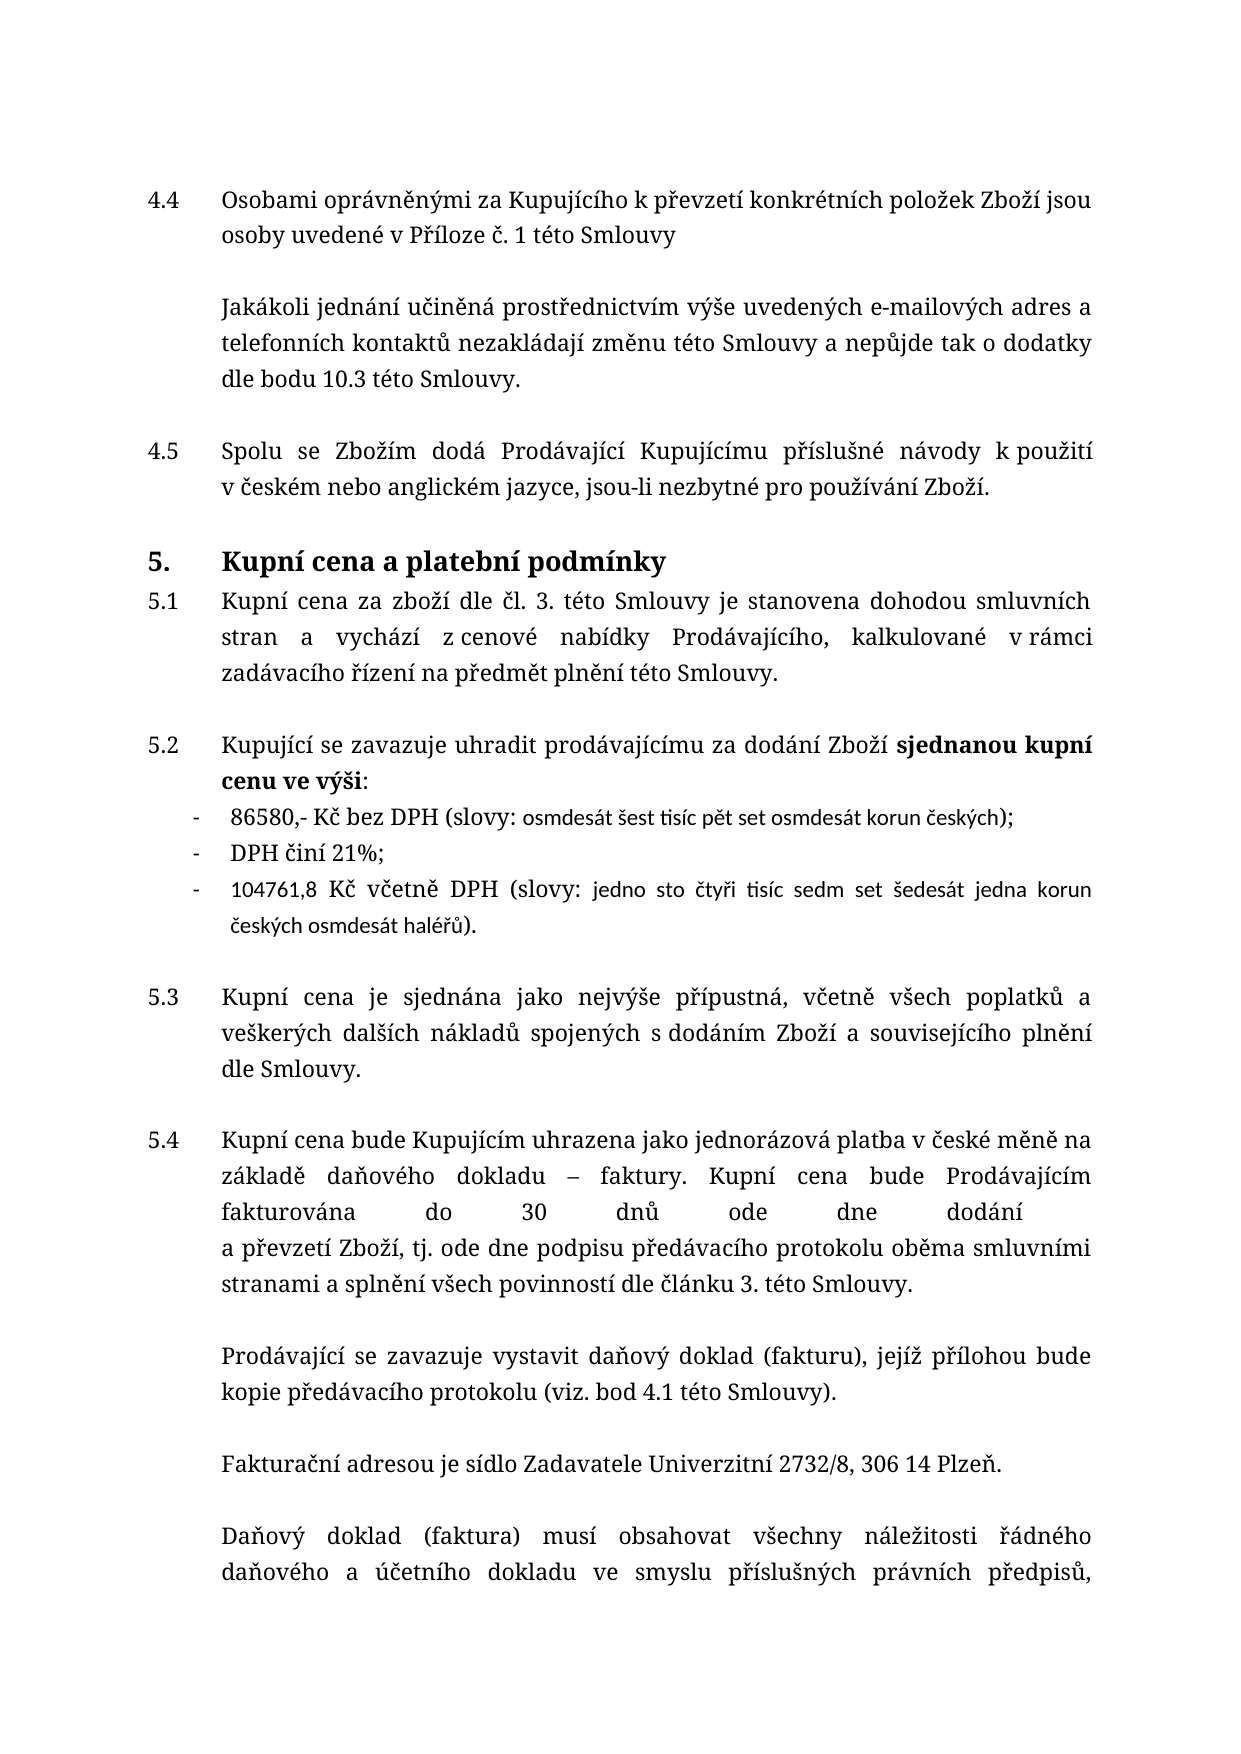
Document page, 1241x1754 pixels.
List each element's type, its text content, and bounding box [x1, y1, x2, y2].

text 5.1 Kupní cena za zboží dle čl. 3. této Smlouvy je stanovena dohodou smluvních stran a vychází z cenové nabídky Prodávajícího, kalkulované v rámci zadávacího řízení na předmět plnění této Smlouvy. [148, 585, 1093, 688]
list 104761,8 Kč včetně DPH (slovy: jedno sto čtyři tisíc sedm set šedesát jedna korun českých osmdesát haléřů). [193, 873, 1093, 940]
list DPH činí 21%; [193, 837, 1093, 868]
text 5.3 Kupní cena je sjednána jako nejvýše přípustná, včetně všech poplatků a veškerých dalších nákladů spojených s dodáním Zboží a souvisejícího plnění dle Smlouvy. [148, 981, 1093, 1084]
text Jakákoli jednání učiněná prostřednictvím výše uvedených e-mailových adres a telefonních kontaktů nezakládají změnu této Smlouvy a nepůjde tak o dodatky dle bodu 10.3 této Smlouvy. [221, 291, 1093, 394]
text 5.4 Kupní cena bude Kupujícím uhrazena jako jednorázová platba v české měně na základě daňového dokladu – faktury. Kupní cena bude Prodávajícím fakturována do 30 dnů ode dne dodání a převzetí Zboží, tj. ode dne podpisu předávacího protokolu oběma smluvními stranami a splnění všech povinností dle článku 3. této Smlouvy. [148, 1124, 1093, 1299]
text 4.4 Osobami oprávněnými za Kupujícího k převzetí konkrétních položek Zboží jsou osoby uvedené v Příloze č. 1 této Smlouvy [148, 183, 1093, 251]
text Fakturační adresou je sídlo Zadavatele Univerzitní 2732/8, 306 14 Plzeň. [221, 1448, 1093, 1479]
text Prodávající se zavazuje vystavit daňový doklad (fakturu), jejíž přílohou bude kopie předávacího protokolu (viz. bod 4.1 této Smlouvy). [221, 1340, 1093, 1407]
text 5.2 Kupující se zavazuje uhradit prodávajícímu za dodání Zboží sjednanou kupní cenu ve výši: [148, 729, 1093, 796]
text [221, 1520, 1093, 1587]
text 5. Kupní cena a platební podmínky [148, 543, 1093, 580]
list 86580,- Kč bez DPH (slovy: osmdesát šest tisíc pět set osmdesát korun českých); [193, 801, 1093, 832]
text 4.5 Spolu se Zbožím dodá Prodávající Kupujícímu příslušné návody k použití v českém nebo anglickém jazyce, jsou-li nezbytné pro používání Zboží. [148, 435, 1093, 502]
